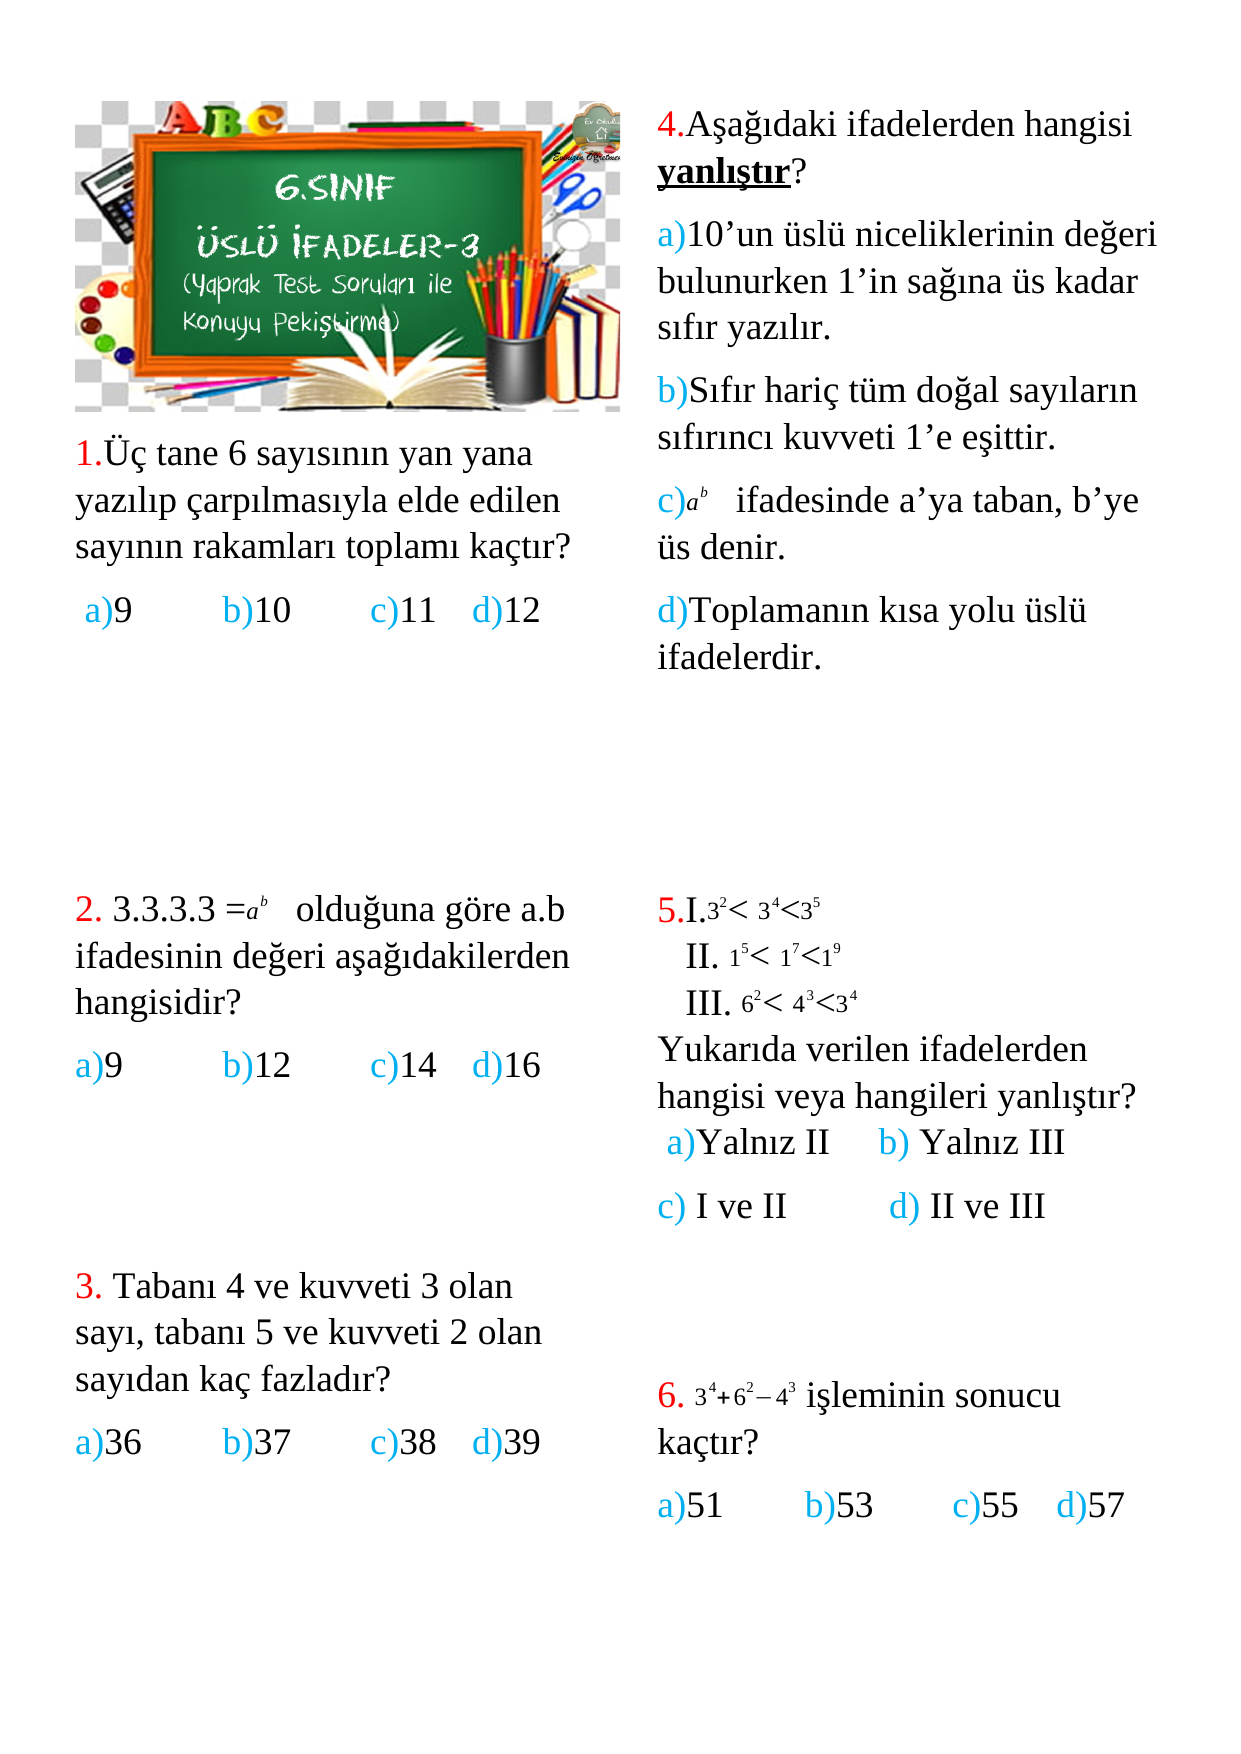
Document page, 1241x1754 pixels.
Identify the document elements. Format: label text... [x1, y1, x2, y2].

text 5.I.< < [657, 887, 1165, 930]
text 3. Tabanı 4 ve kuvveti 3 olan sayı, tabanı 5 ve kuvveti 2 olan sayıdan kaç fazladır? [75, 1263, 583, 1399]
text a)36 b)37 c)38 d)39 [75, 1419, 583, 1462]
picture [75, 101, 621, 412]
text c) ifadesinde a’ya taban, b’ye üs denir. [657, 478, 1165, 567]
text a)51 b)53 c)55 d)57 [657, 1482, 1165, 1526]
text II. < < [657, 933, 1165, 977]
text d)Toplamanın kısa yolu üslü ifadelerdir. [657, 587, 1165, 677]
text a)9 b)12 c)14 d)16 [75, 1043, 583, 1086]
text a)9 b)10 c)11 d)12 [75, 587, 583, 677]
text 4.Aşağıdaki ifadelerden hangisi yanlıştır? [657, 102, 1165, 191]
text 1.Üç tane 6 sayısının yan yana yazılıp çarpılmasıyla elde edilen sayının rakamları toplamı kaçtır? [75, 431, 583, 567]
text a)Yalnız II b) Yalnız III [657, 1120, 1165, 1163]
text Yukarıda verilen ifadelerden hangisi veya hangileri yanlıştır? [657, 1027, 1165, 1116]
text III. < < [657, 980, 1165, 1023]
text 6. işleminin sonucu kaçtır? [657, 1373, 1165, 1462]
text b)Sıfır hariç tüm doğal sayıların sıfırıncı kuvveti 1’e eşittir. [657, 368, 1165, 458]
text c) I ve II d) II ve III [657, 1183, 1165, 1226]
text 2. 3.3.3.3 = olduğuna göre a.b ifadesinin değeri aşağıdakilerden hangisidir? [75, 886, 583, 1023]
text a)10’un üslü niceliklerinin değeri bulunurken 1’in sağına üs kadar sıfır yazılır. [657, 212, 1165, 348]
